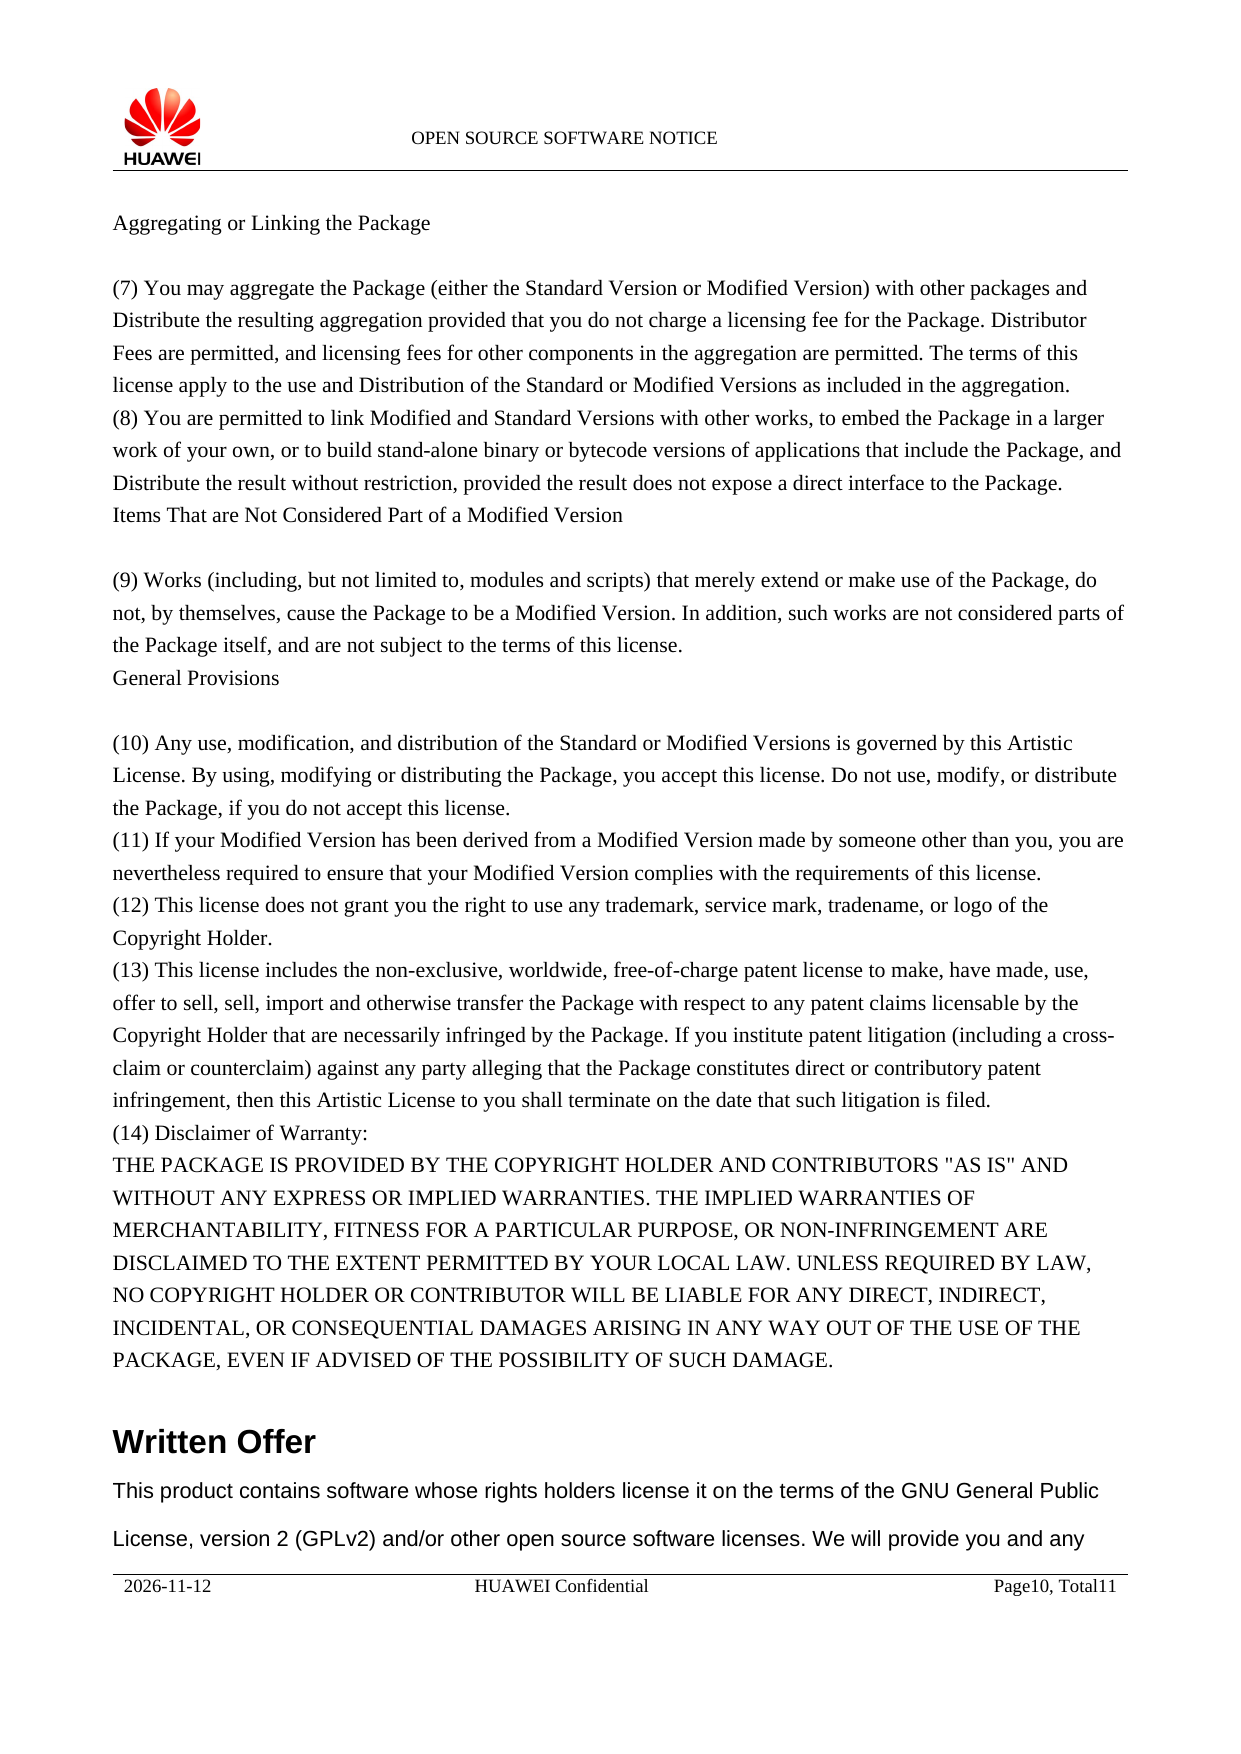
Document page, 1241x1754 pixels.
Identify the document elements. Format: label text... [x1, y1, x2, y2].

text (10) Any use, modification, and distribution of the Standard or Modified Versions is governed by this Artistic License. By using, modifying or distributing the Package, you accept this license. Do not use, modify, or distribute the Package, if you do not accept this license. [112, 726, 1128, 824]
text (9) Works (including, but not limited to, modules and scripts) that merely extend or make use of the Package, do not, by themselves, cause the Package to be a Modified Version. In addition, such works are not considered parts of the Package itself, and are not subject to the terms of this license. [112, 564, 1128, 661]
text THE PACKAGE IS PROVIDED BY THE COPYRIGHT HOLDER AND CONTRIBUTORS "AS IS" AND WITHOUT ANY EXPRESS OR IMPLIED WARRANTIES. THE IMPLIED WARRANTIES OF MERCHANTABILITY, FITNESS FOR A PARTICULAR PURPOSE, OR NON-INFRINGEMENT ARE DISCLAIMED TO THE EXTENT PERMITTED BY YOUR LOCAL LAW. UNLESS REQUIRED BY LAW, NO COPYRIGHT HOLDER OR CONTRIBUTOR WILL BE LIABLE FOR ANY DIRECT, INDIRECT, INCIDENTAL, OR CONSEQUENTIAL DAMAGES ARISING IN ANY WAY OUT OF THE USE OF THE PACKAGE, EVEN IF ADVISED OF THE POSSIBILITY OF SUCH DAMAGE. [112, 1149, 1128, 1409]
text Items That are Not Considered Part of a Modified Version [112, 499, 1128, 531]
picture [124, 88, 201, 165]
text (13) This license includes the non-exclusive, worldwide, free-of-charge patent license to make, have made, use, offer to sell, sell, import and otherwise transfer the Package with respect to any patent claims licensable by the Copyright Holder that are necessarily infringed by the Package. If you institute patent litigation (including a cross-claim or counterclaim) against any party alleging that the Package constitutes direct or contributory patent infringement, then this Artistic License to you shall terminate on the date that such litigation is filed. [112, 954, 1128, 1116]
text (14) Disclaimer of Warranty: [112, 1116, 1128, 1149]
text (12) This license does not grant you the right to use any trademark, service mark, tradename, or logo of the Copyright Holder. [112, 889, 1128, 954]
text (8) You are permitted to link Modified and Standard Versions with other works, to embed the Package in a larger work of your own, or to build stand-alone binary or bytecode versions of applications that include the Package, and Distribute the result without restriction, provided the result does not expose a direct interface to the Package. [112, 401, 1128, 499]
text (11) If your Modified Version has been derived from a Modified Version made by someone other than you, you are nevertheless required to ensure that your Modified Version complies with the requirements of this license. [112, 824, 1128, 889]
text (7) You may aggregate the Package (either the Standard Version or Modified Version) with other packages and Distribute the resulting aggregation provided that you do not charge a licensing fee for the Package. Distributor Fees are permitted, and licensing fees for other components in the aggregation are permitted. The terms of this license apply to the use and Distribution of the Standard or Modified Versions as included in the aggregation. [112, 271, 1128, 401]
text General Provisions [112, 661, 1128, 694]
text Written Offer [112, 1409, 1128, 1474]
text Aggregating or Linking the Package [112, 206, 1128, 239]
